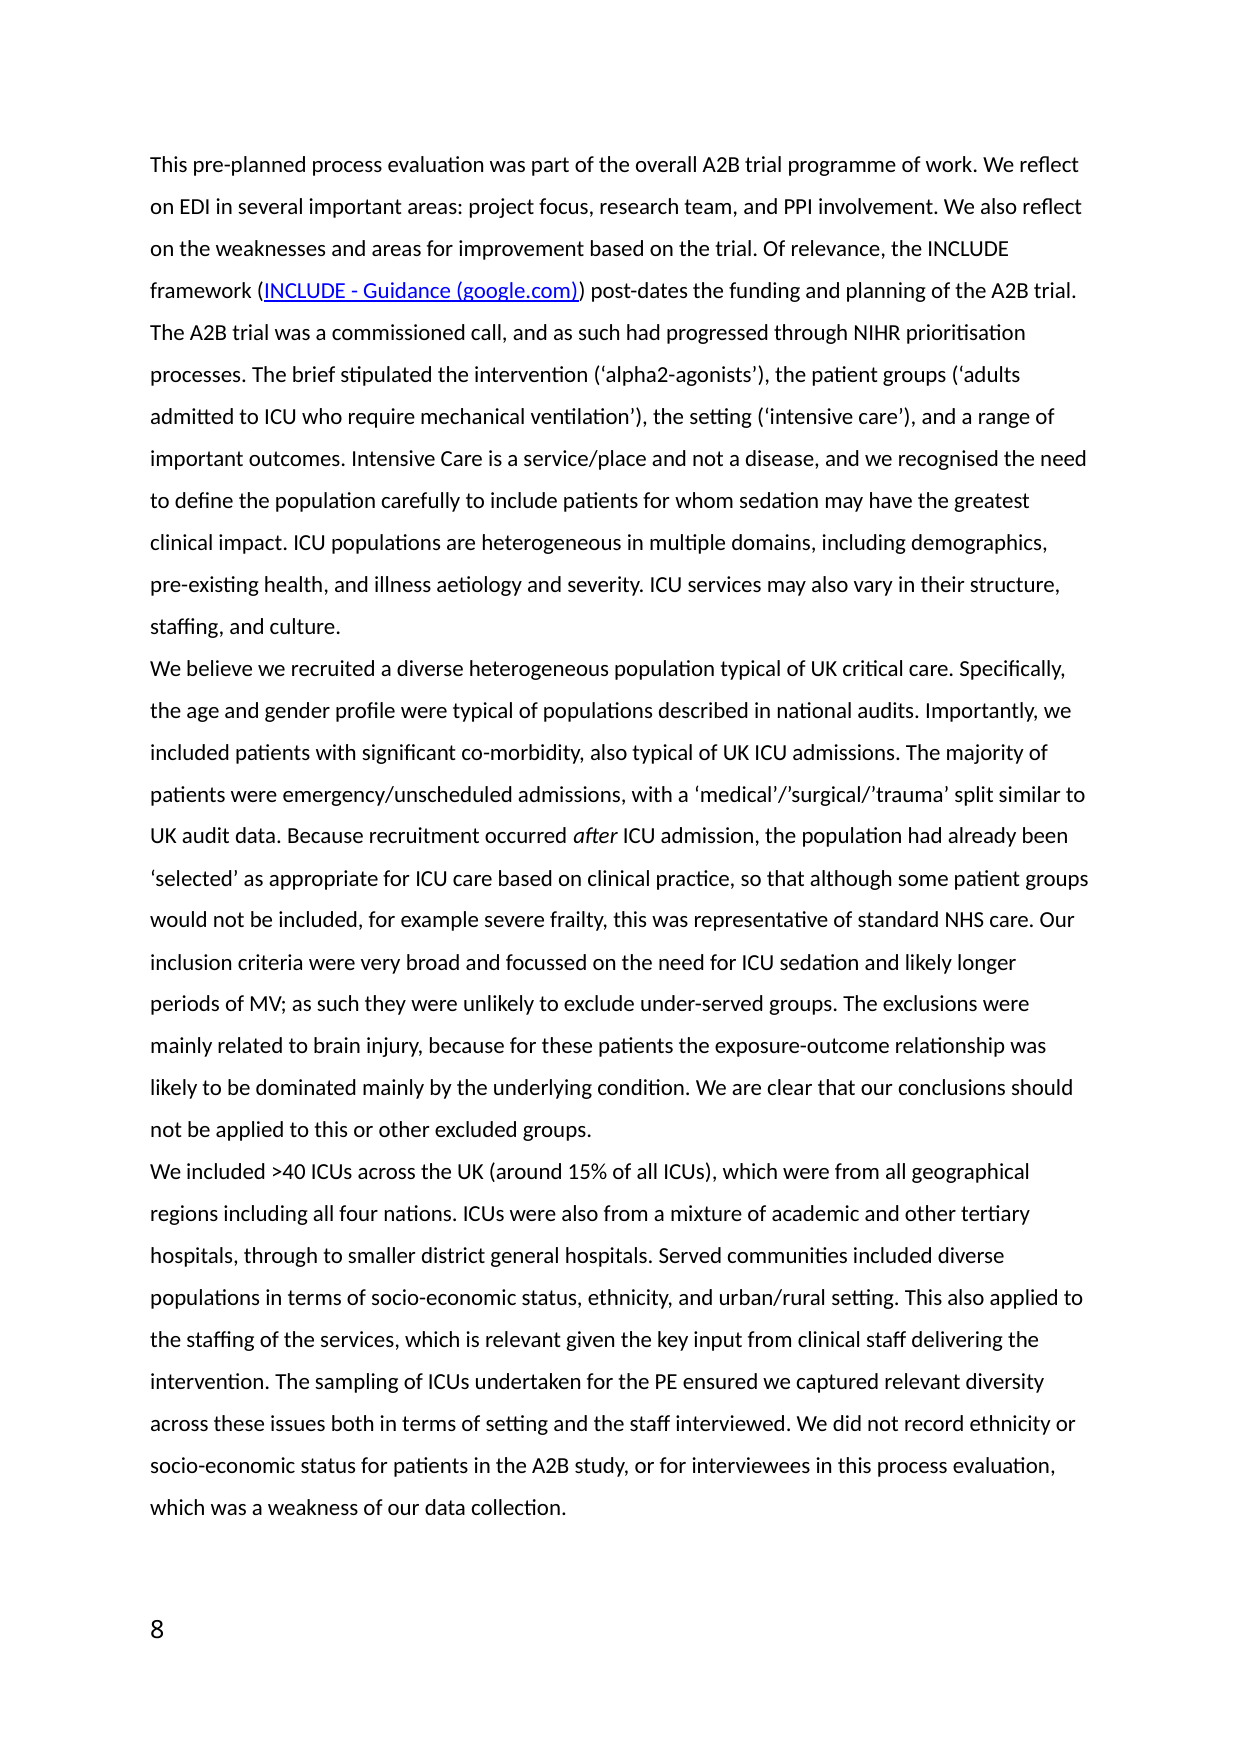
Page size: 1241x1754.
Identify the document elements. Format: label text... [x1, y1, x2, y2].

text The A2B trial was a commissioned call, and as such had progressed through NIHR prioritisation processes. The brief stipulated the intervention (‘alpha2-agonists’), the patient groups (‘adults admitted to ICU who require mechanical ventilation’), the setting (‘intensive care’), and a range of important outcomes. Intensive Care is a service/place and not a disease, and we recognised the need to define the population carefully to include patients for whom sedation may have the greatest clinical impact. ICU populations are heterogeneous in multiple domains, including demographics, pre-existing health, and illness aetiology and severity. ICU services may also vary in their structure, staffing, and culture. [150, 318, 1090, 640]
text This pre-planned process evaluation was part of the overall A2B trial programme of work. We reflect on EDI in several important areas: project focus, research team, and PPI involvement. We also reflect on the weaknesses and areas for improvement based on the trial. Of relevance, the INCLUDE framework (INCLUDE - Guidance (google.com)) post-dates the funding and planning of the A2B trial. [150, 150, 1090, 304]
text We believe we recruited a diverse heterogeneous population typical of UK critical care. Specifically, the age and gender profile were typical of populations described in national audits. Importantly, we included patients with significant co-morbidity, also typical of UK ICU admissions. The majority of patients were emergency/unscheduled admissions, with a ‘medical’/’surgical/’trauma’ split similar to UK audit data. Because recruitment occurred after ICU admission, the population had already been ‘selected’ as appropriate for ICU care based on clinical practice, so that although some patient groups would not be included, for example severe frailty, this was representative of standard NHS care. Our inclusion criteria were very broad and focussed on the need for ICU sedation and likely longer periods of MV; as such they were unlikely to exclude under-served groups. The exclusions were mainly related to brain injury, because for these patients the exposure-outcome relationship was likely to be dominated mainly by the underlying condition. We are clear that our conclusions should not be applied to this or other excluded groups. [150, 654, 1090, 1143]
text We included >40 ICUs across the UK (around 15% of all ICUs), which were from all geographical regions including all four nations. ICUs were also from a mixture of academic and other tertiary hospitals, through to smaller district general hospitals. Served communities included diverse populations in terms of socio-economic status, ethnicity, and urban/rural setting. This also applied to the staffing of the services, which is relevant given the key input from clinical staff delivering the intervention. The sampling of ICUs undertaken for the PE ensured we captured relevant diversity across these issues both in terms of setting and the staff interviewed. We did not record ethnicity or socio-economic status for patients in the A2B study, or for interviewees in this process evaluation, which was a weakness of our data collection. [150, 1157, 1090, 1521]
